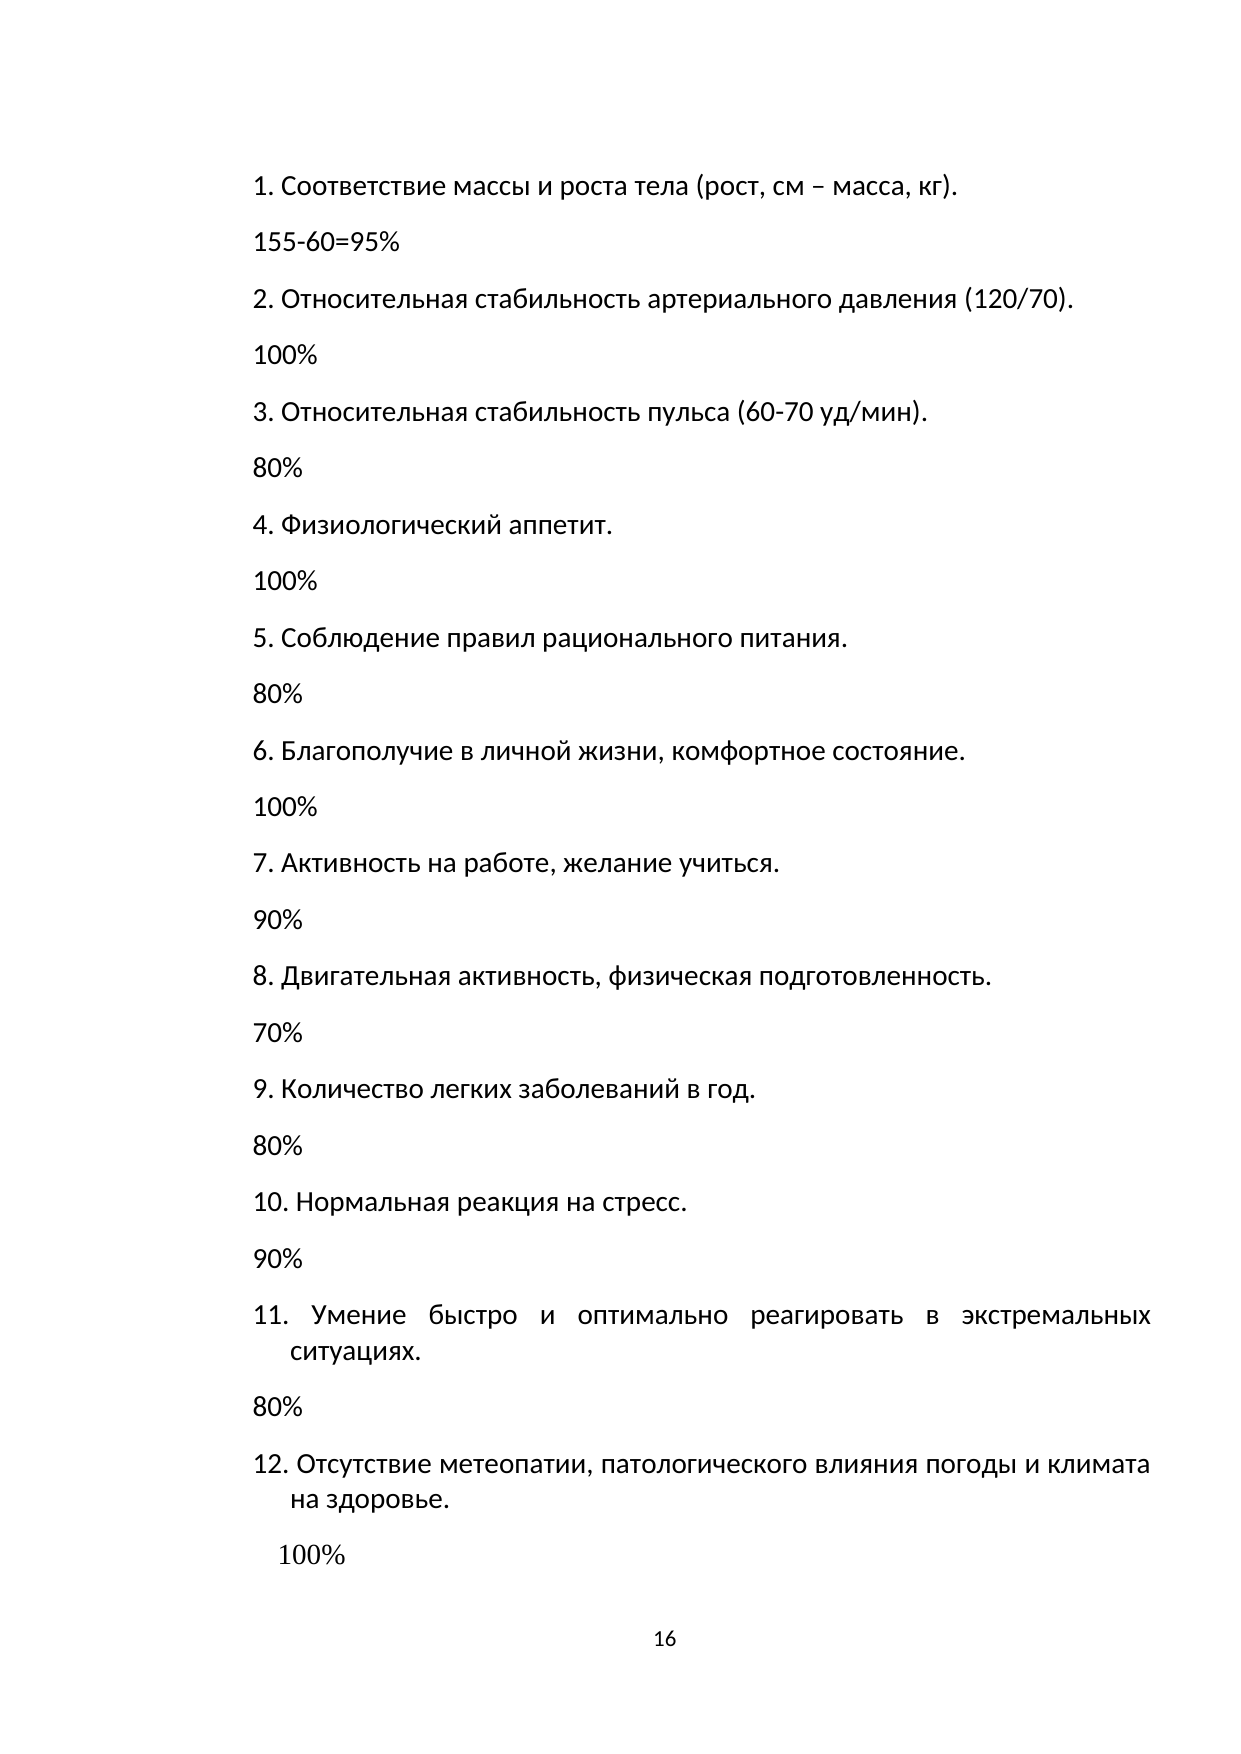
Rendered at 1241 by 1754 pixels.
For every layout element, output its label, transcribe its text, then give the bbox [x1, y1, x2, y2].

text 80% [252, 675, 1152, 711]
text 8. Двигательная активность, физическая подготовленность. [252, 957, 1152, 993]
text 7. Активность на работе, желание учиться. [252, 844, 1152, 880]
text 12. Отсутствие метеопатии, патологического влияния погоды и климата на здоровье. [252, 1445, 1152, 1516]
text 100% [252, 336, 1152, 372]
text 6. Благополучие в личной жизни, комфортное состояние. [252, 732, 1152, 767]
text 2. Относительная стабильность артериального давления (120/70). [252, 280, 1152, 316]
text 70% [252, 1014, 1152, 1049]
text 80% [252, 1388, 1152, 1424]
text 100% [252, 562, 1152, 598]
text 10. Нормальная реакция на стресс. [252, 1183, 1152, 1219]
text 11. Умение быстро и оптимально реагировать в экстремальных ситуациях. [252, 1296, 1152, 1367]
text 9. Количество легких заболеваний в год. [252, 1070, 1152, 1106]
text 1. Соответствие массы и роста тела (рост, см – масса, кг). [252, 167, 1152, 203]
text 3. Относительная стабильность пульса (60-70 уд/мин). [252, 393, 1152, 428]
text 4. Физиологический аппетит. [252, 506, 1152, 541]
text 100% [177, 1537, 1152, 1570]
text 90% [252, 1240, 1152, 1275]
text 90% [252, 901, 1152, 937]
text 80% [252, 1127, 1152, 1162]
text 155-60=95% [252, 223, 1152, 259]
text 100% [252, 788, 1152, 824]
text 80% [252, 449, 1152, 485]
text 5. Соблюдение правил рационального питания. [252, 619, 1152, 654]
